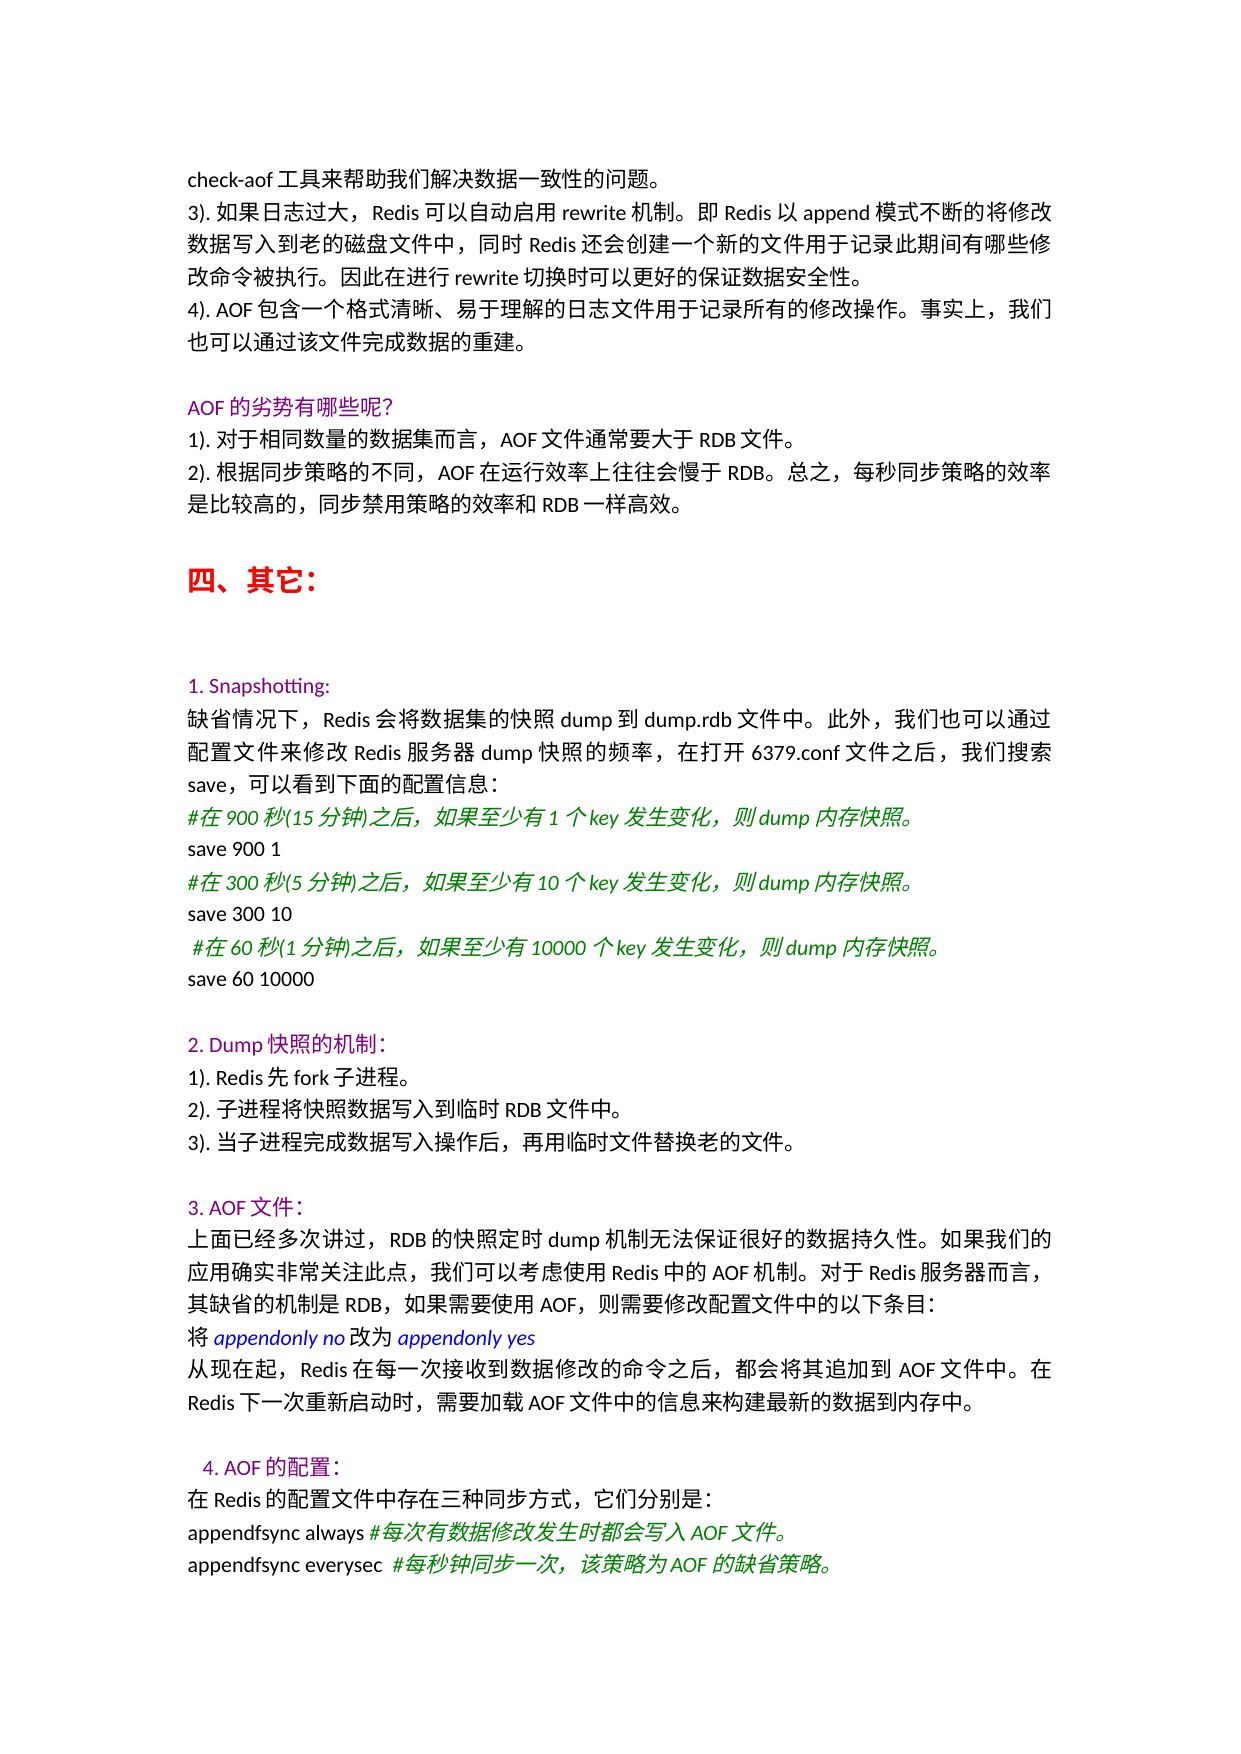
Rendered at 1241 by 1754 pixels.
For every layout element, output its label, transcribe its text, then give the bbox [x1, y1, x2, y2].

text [187, 162, 1053, 519]
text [187, 929, 1053, 1579]
text #在300秒(5分钟)之后，如果至少有10个key发生变化，则dump内存快照。 save 300 10 [187, 864, 1053, 929]
text 1. Snapshotting: 缺省情况下，Redis会将数据集的快照dump到dump.rdb文件中。此外，我们也可以通过配置文件来修改Redis服务器dump快照的频率，在打开6379.conf文件之后，我们搜索save，可以看到下面的配置信息： [187, 669, 1053, 799]
text #在900秒(15分钟)之后，如果至少有1个key发生变化，则dump内存快照。 save 900 1 [187, 799, 1053, 864]
subtitle 四、其它： [187, 547, 1053, 612]
